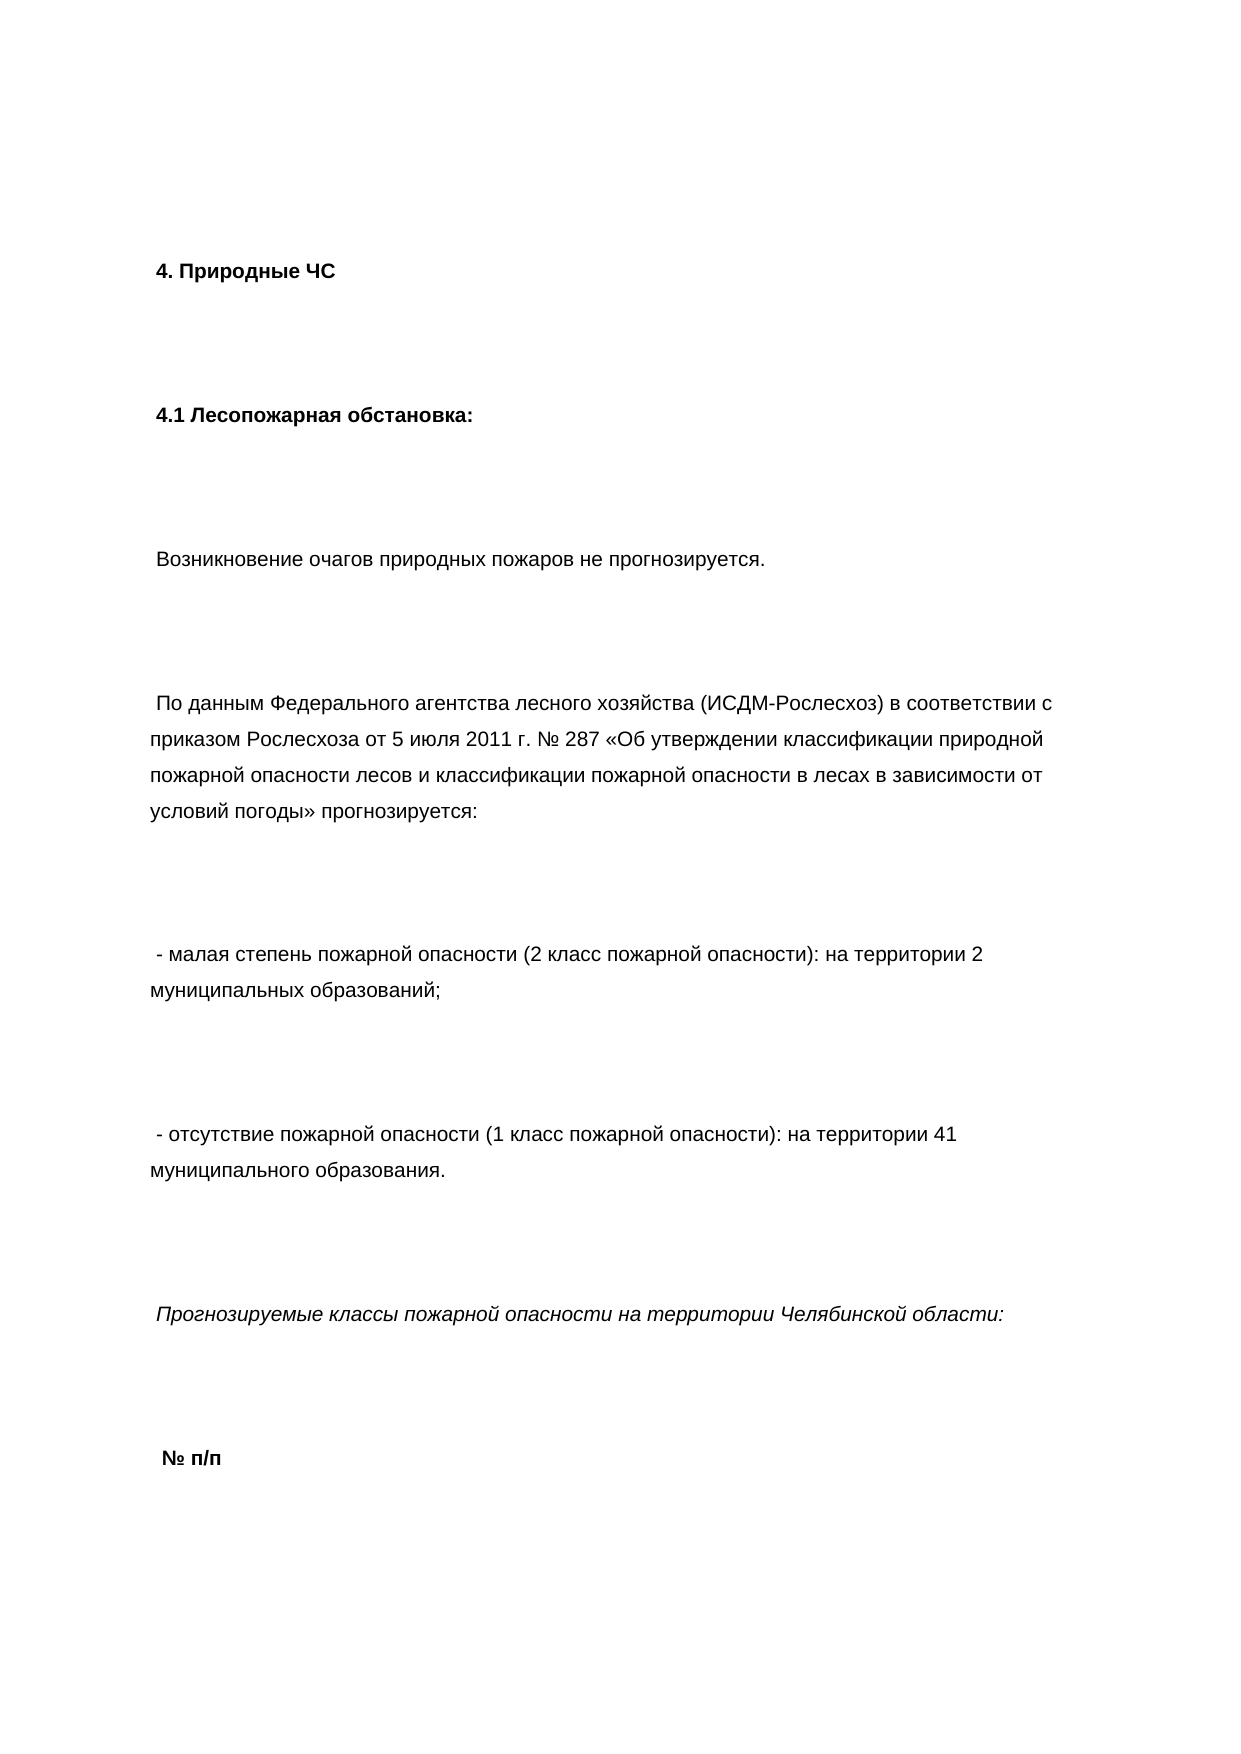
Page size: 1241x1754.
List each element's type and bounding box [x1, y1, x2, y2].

table_cell [140, 150, 1078, 1577]
